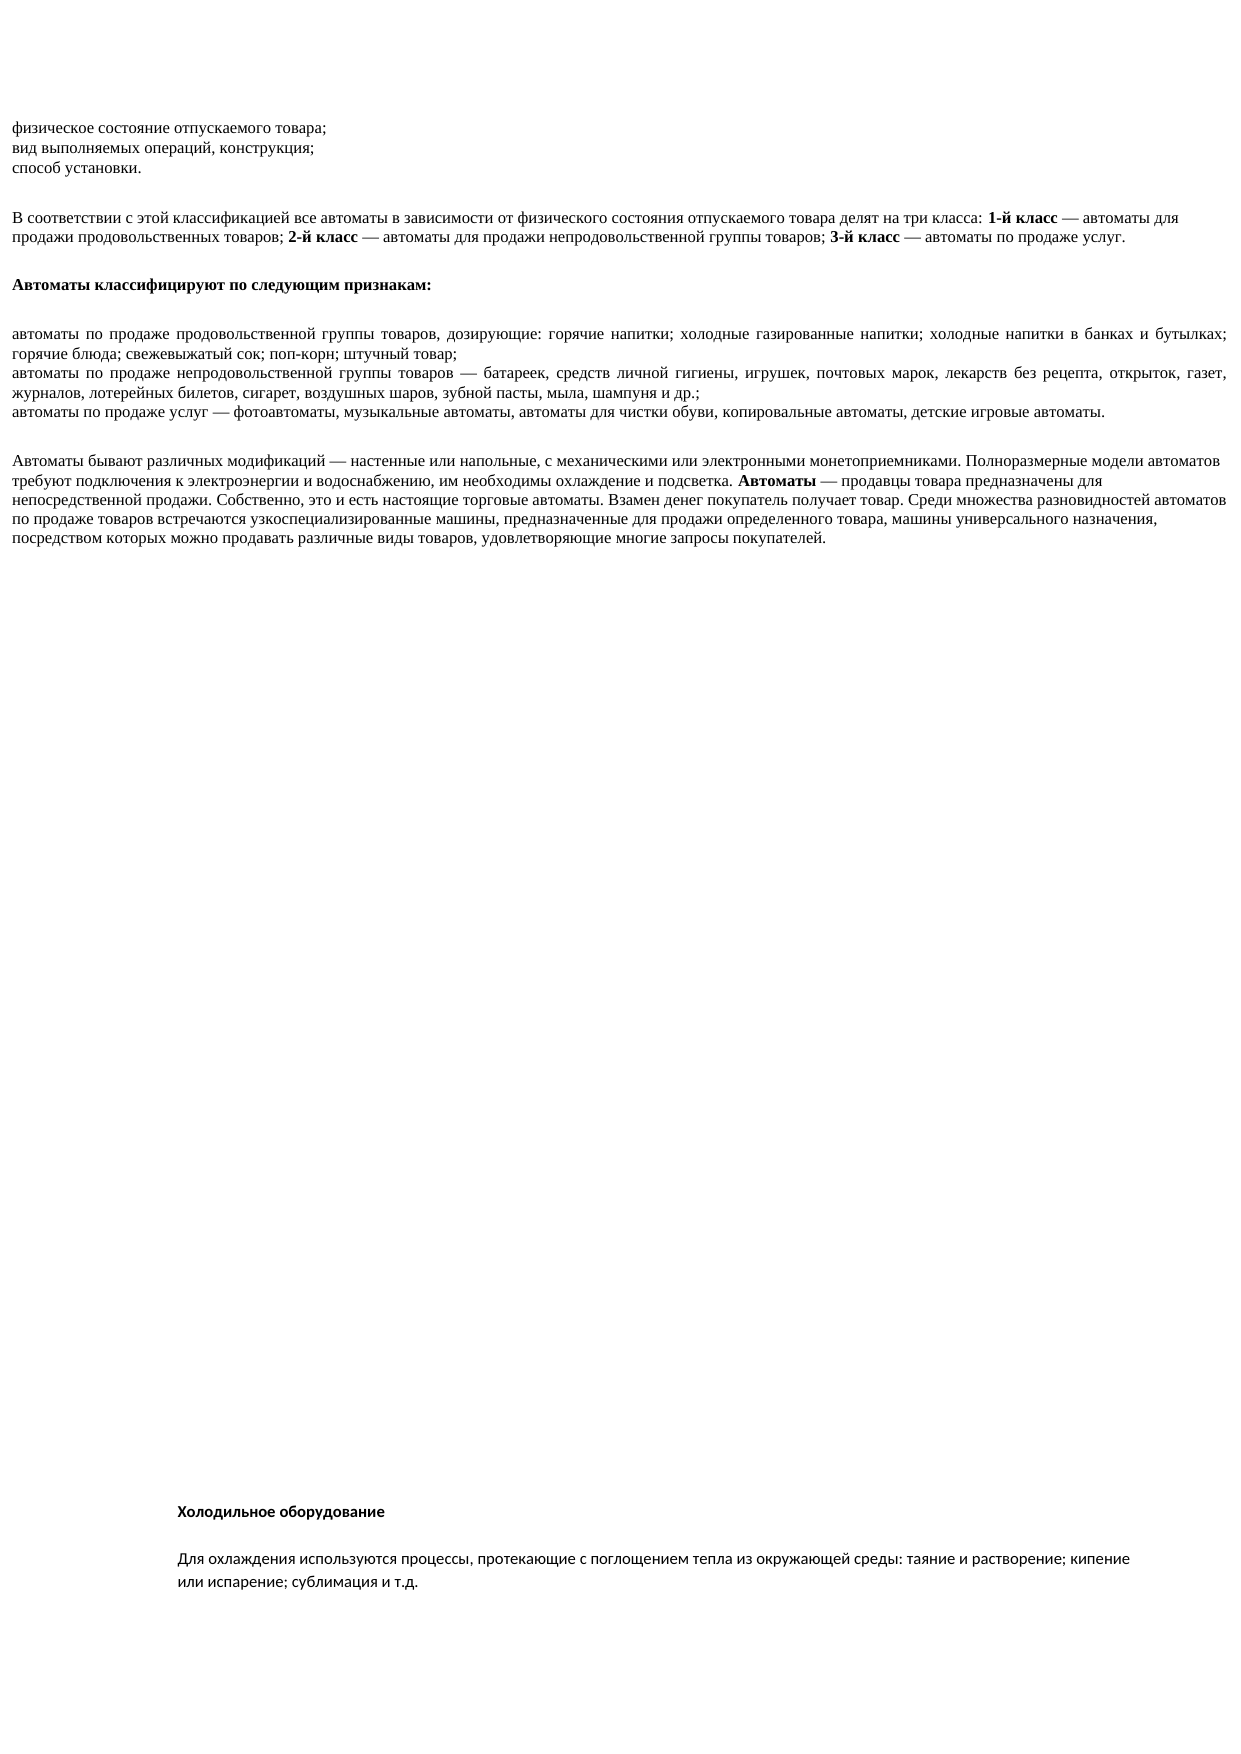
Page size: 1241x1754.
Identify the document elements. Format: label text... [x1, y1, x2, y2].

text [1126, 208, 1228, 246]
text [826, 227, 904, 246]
list автоматы по продаже продовольственной группы товаров, дозирующие: горячие напитки; холодные газированные напитки; холодные напитки в банках и бутылках; горячие блюда; свежевыжатый сок; поп-корн; штучный товар; [0, 323, 1228, 363]
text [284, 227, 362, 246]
text Автоматы классифицируют по следующим признакам: [12, 275, 1228, 294]
list автоматы по продаже услуг — фотоавтоматы, музыкальные автоматы, автоматы для чистки обуви, копировальные автоматы, детские игровые автоматы. [0, 402, 1228, 422]
list автоматы по продаже непродовольственной группы товаров — батареек, средств личной гигиены, игрушек, почтовых марок, лекарств без рецепта, открыток, газет, журналов, лотерейных билетов, сигарет, воздушных шаров, зубной пасты, мыла, шампуня и др.; [0, 363, 1228, 402]
list вид выполняемых операций, конструкция; [0, 138, 1228, 158]
list физическое состояние отпускаемого товара; [0, 118, 1228, 138]
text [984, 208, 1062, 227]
list способ установки. [0, 158, 1228, 178]
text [177, 1501, 1152, 1615]
